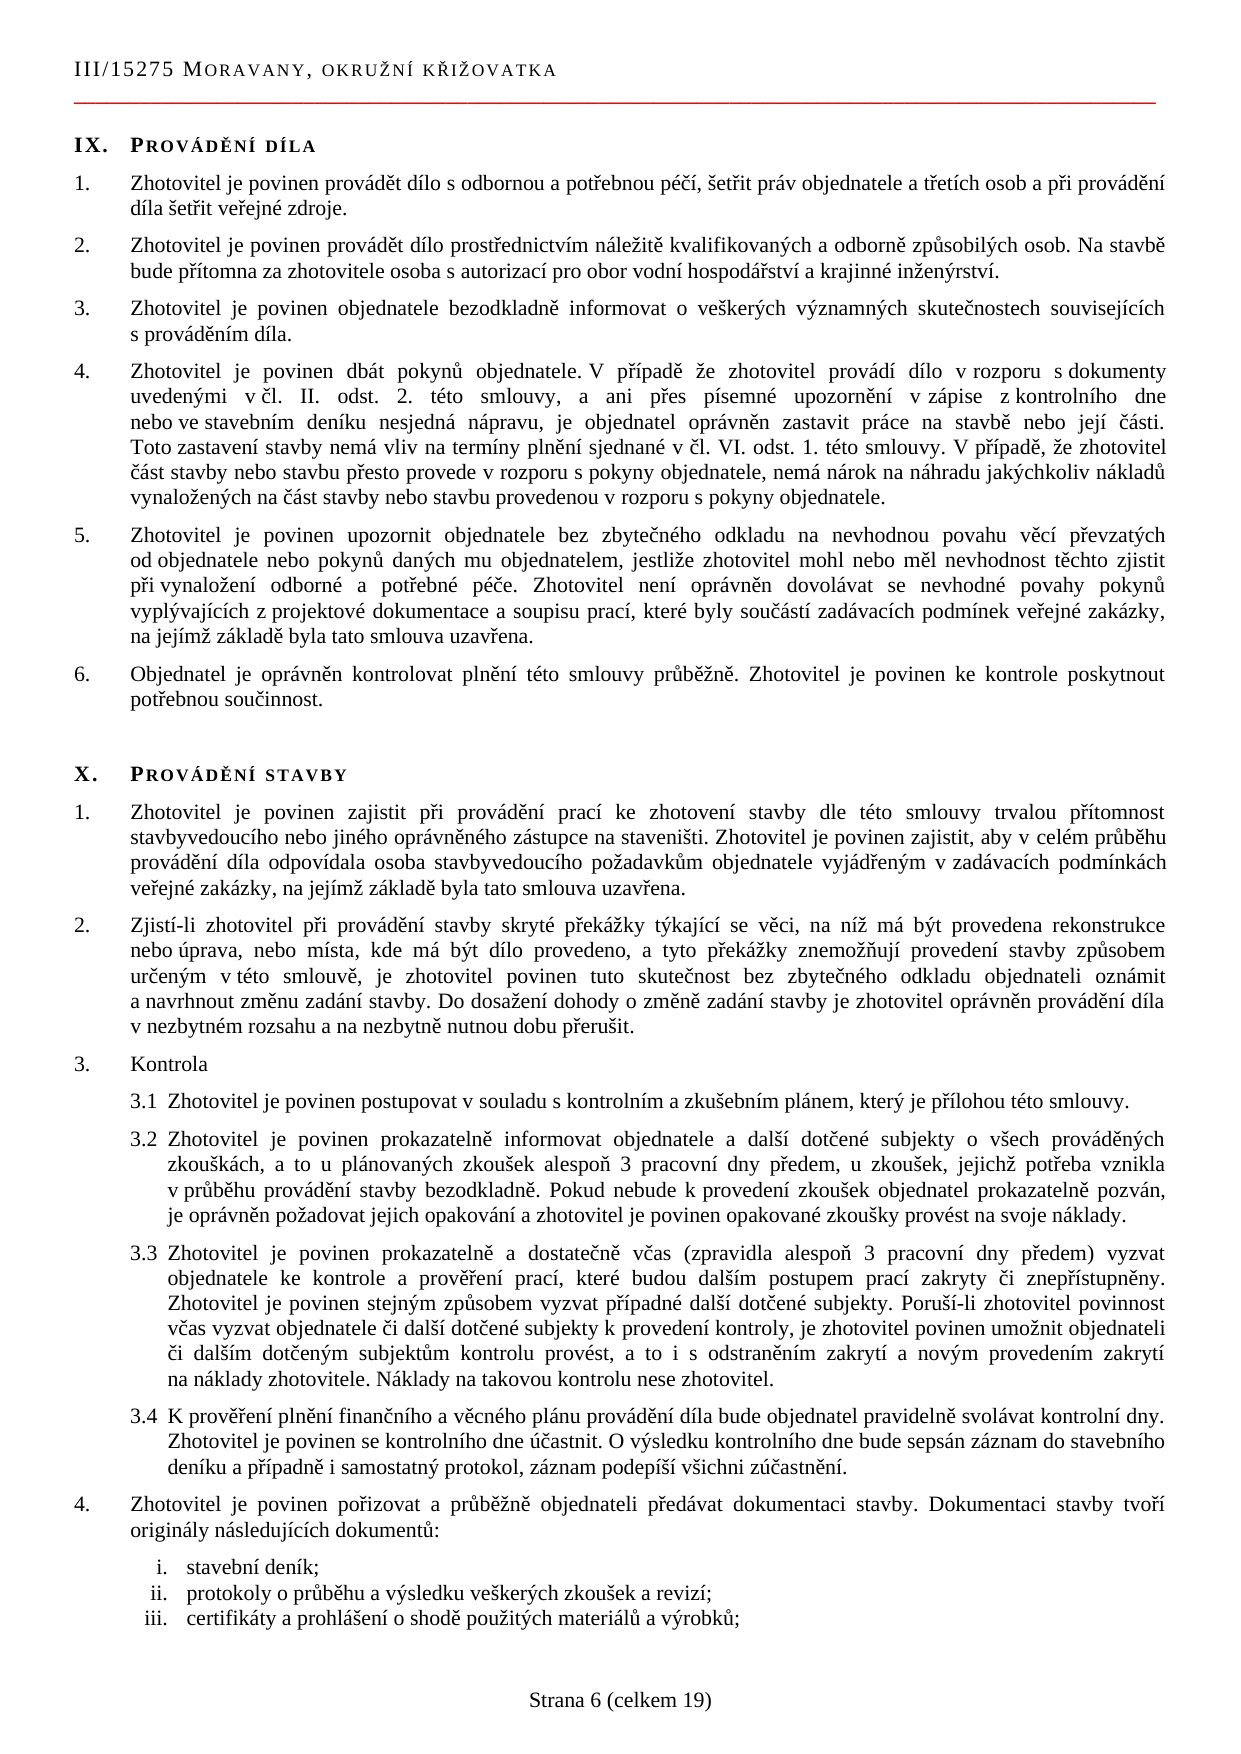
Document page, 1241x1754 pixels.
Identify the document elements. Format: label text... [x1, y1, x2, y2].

list Zhotovitel je povinen pořizovat a průběžně objednateli předávat dokumentaci stavby. Dokumentaci stavby tvoří originály následujících dokumentů: [74, 1491, 1167, 1542]
list Provádění díla [74, 132, 1167, 157]
list Zhotovitel je povinen dbát pokynů objednatele. V případě že zhotovitel provádí dílo v rozporu s dokumenty uvedenými v čl. II. odst. 2. této smlouvy, a ani přes písemné upozornění v zápise z kontrolního dne nebo ve stavebním deníku nesjedná nápravu, je objednatel oprávněn zastavit práce na stavbě nebo její části. Toto zastavení stavby nemá vliv na termíny plnění sjednané v čl. VI. odst. 1. této smlouvy. V případě, že zhotovitel část stavby nebo stavbu přesto provede v rozporu s pokyny objednatele, nemá nárok na náhradu jakýchkoliv nákladů vynaložených na část stavby nebo stavbu provedenou v rozporu s pokyny objednatele. [74, 358, 1167, 509]
list K prověření plnění finančního a věcného plánu provádění díla bude objednatel pravidelně svolávat kontrolní dny. Zhotovitel je povinen se kontrolního dne účastnit. O výsledku kontrolního dne bude sepsán záznam do stavebního deníku a případně i samostatný protokol, záznam podepíší všichni zúčastnění. [130, 1403, 1167, 1479]
list Zhotovitel je povinen postupovat v souladu s kontrolním a zkušebním plánem, který je přílohou této smlouvy. [130, 1088, 1167, 1114]
list certifikáty a prohlášení o shodě použitých materiálů a výrobků; [168, 1605, 1167, 1630]
list Zhotovitel je povinen prokazatelně informovat objednatele a další dotčené subjekty o všech prováděných zkouškách, a to u plánovaných zkoušek alespoň 3 pracovní dny předem, u zkoušek, jejichž potřeba vznikla v průběhu provádění stavby bezodkladně. Pokud nebude k provedení zkoušek objednatel prokazatelně pozván, je oprávněn požadovat jejich opakování a zhotovitel je povinen opakované zkoušky provést na svoje náklady. [130, 1126, 1167, 1227]
list Zhotovitel je povinen objednatele bezodkladně informovat o veškerých významných skutečnostech souvisejících s prováděním díla. [74, 295, 1167, 346]
list Zjistí-li zhotovitel při provádění stavby skryté překážky týkající se věci, na níž má být provedena rekonstrukce nebo úprava, nebo místa, kde má být dílo provedeno, a tyto překážky znemožňují provedení stavby způsobem určeným v této smlouvě, je zhotovitel povinen tuto skutečnost bez zbytečného odkladu objednateli oznámit a navrhnout změnu zadání stavby. Do dosažení dohody o změně zadání stavby je zhotovitel oprávněn provádění díla v nezbytném rozsahu a na nezbytně nutnou dobu přerušit. [74, 912, 1167, 1038]
list Provádění stavby [74, 761, 1167, 786]
list Zhotovitel je povinen prokazatelně a dostatečně včas (zpravidla alespoň 3 pracovní dny předem) vyzvat objednatele ke kontrole a prověření prací, které budou dalším postupem prací zakryty či znepřístupněny. Zhotovitel je povinen stejným způsobem vyzvat případné další dotčené subjekty. Poruší-li zhotovitel povinnost včas vyzvat objednatele či další dotčené subjekty k provedení kontroly, je zhotovitel povinen umožnit objednateli či dalším dotčeným subjektům kontrolu provést, a to i s odstraněním zakrytí a novým provedením zakrytí na náklady zhotovitele. Náklady na takovou kontrolu nese zhotovitel. [130, 1239, 1167, 1391]
list Objednatel je oprávněn kontrolovat plnění této smlouvy průběžně. Zhotovitel je povinen ke kontrole poskytnout potřebnou součinnost. [74, 661, 1167, 711]
list Zhotovitel je povinen provádět dílo s odbornou a potřebnou péčí, šetřit práv objednatele a třetích osob a při provádění díla šetřit veřejné zdroje. [74, 169, 1167, 220]
list Zhotovitel je povinen provádět dílo prostřednictvím náležitě kvalifikovaných a odborně způsobilých osob. Na stavbě bude přítomna za zhotovitele osoba s autorizací pro obor vodní hospodářství a krajinné inženýrství. [74, 232, 1167, 283]
list Kontrola [74, 1051, 1167, 1076]
list protokoly o průběhu a výsledku veškerých zkoušek a revizí; [168, 1579, 1167, 1605]
list Zhotovitel je povinen upozornit objednatele bez zbytečného odkladu na nevhodnou povahu věcí převzatých od objednatele nebo pokynů daných mu objednatelem, jestliže zhotovitel mohl nebo měl nevhodnost těchto zjistit při vynaložení odborné a potřebné péče. Zhotovitel není oprávněn dovolávat se nevhodné povahy pokynů vyplývajících z projektové dokumentace a soupisu prací, které byly součástí zadávacích podmínek veřejné zakázky, na jejímž základě byla tato smlouva uzavřena. [74, 522, 1167, 648]
list Zhotovitel je povinen zajistit při provádění prací ke zhotovení stavby dle této smlouvy trvalou přítomnost stavbyvedoucího nebo jiného oprávněného zástupce na staveništi. Zhotovitel je povinen zajistit, aby v celém průběhu provádění díla odpovídala osoba stavbyvedoucího požadavkům objednatele vyjádřeným v zadávacích podmínkách veřejné zakázky, na jejímž základě byla tato smlouva uzavřena. [74, 799, 1167, 900]
list stavební deník; [168, 1554, 1167, 1579]
